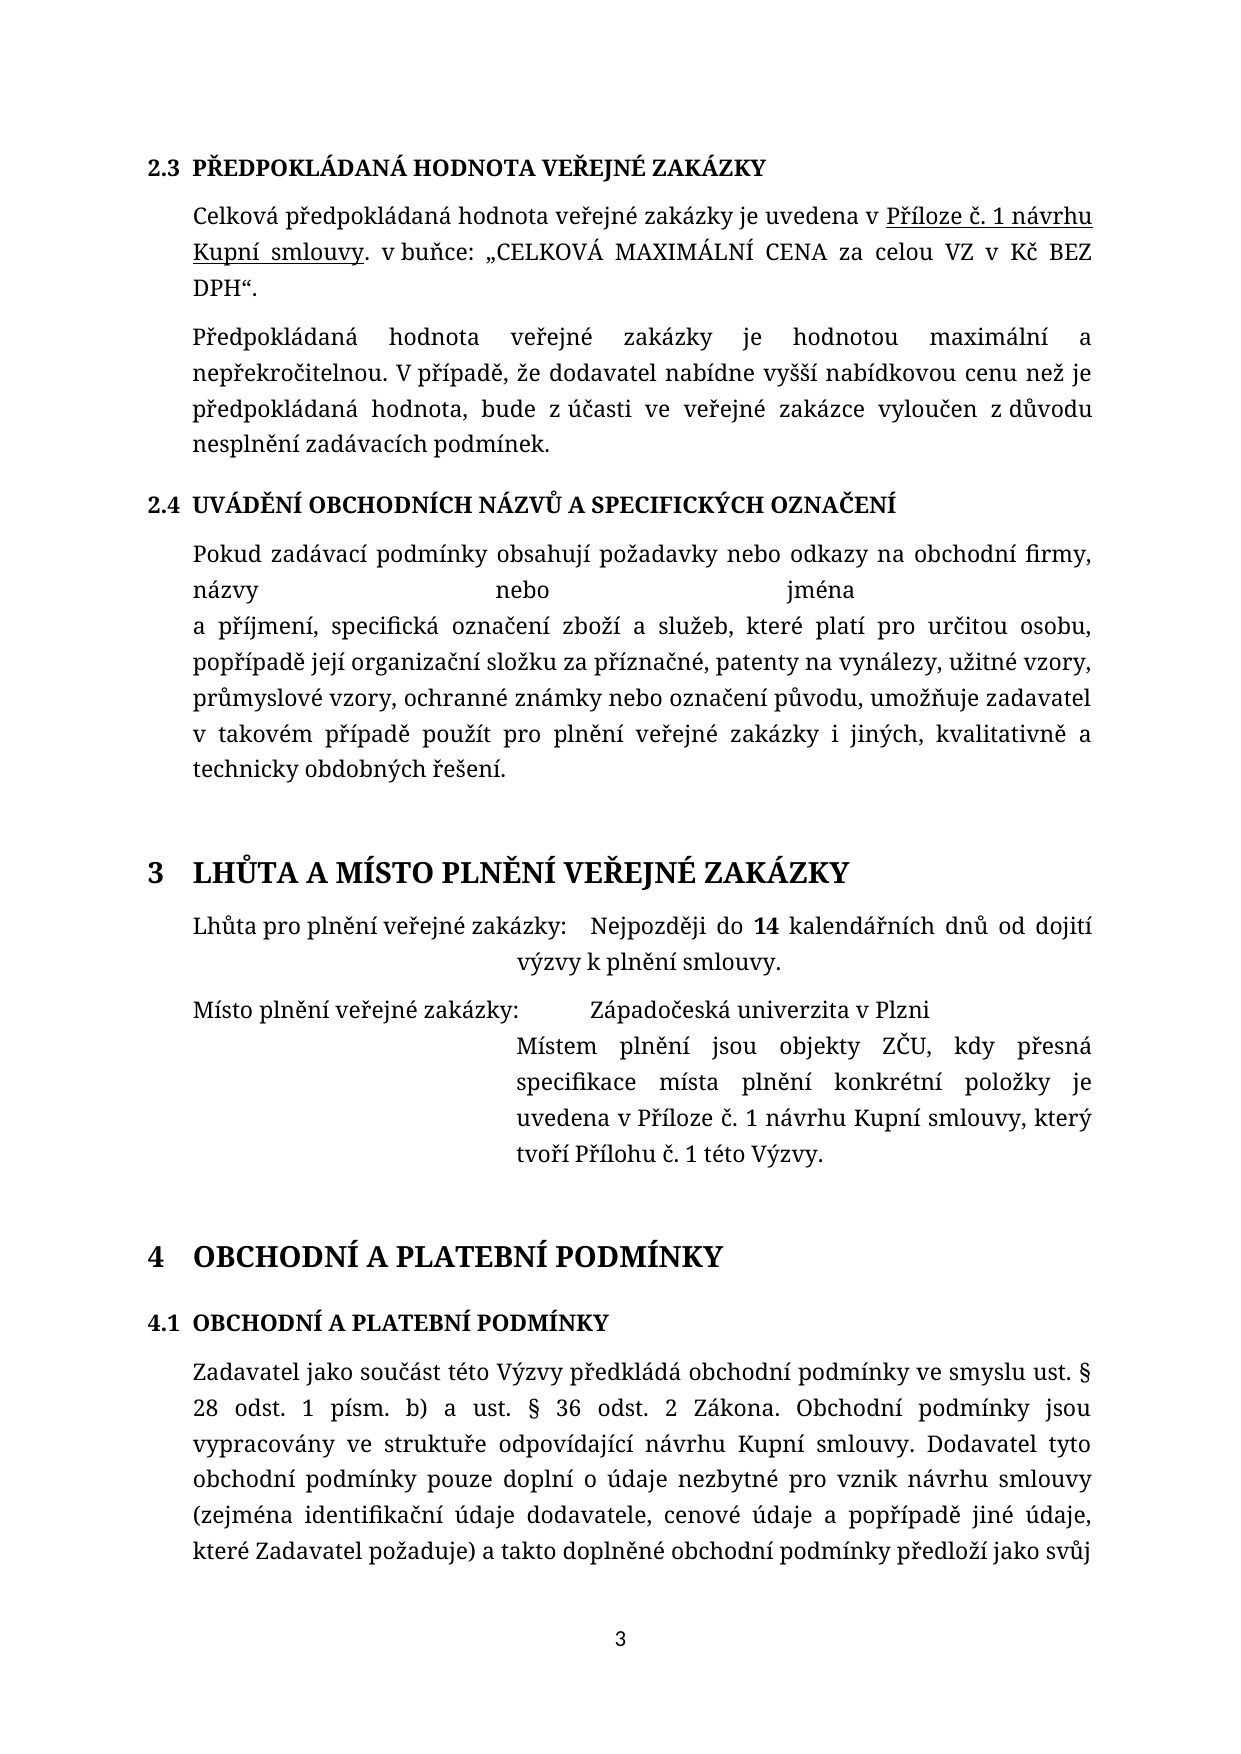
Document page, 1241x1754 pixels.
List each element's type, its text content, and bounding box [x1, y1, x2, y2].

text Místem plnění jsou objekty ZČU, kdy přesná specifikace místa plnění konkrétní položky je uvedena v Příloze č. 1 návrhu Kupní smlouvy, který tvoří Přílohu č. 1 této Výzvy. [516, 1030, 1092, 1169]
subtitle LHŮTA A MÍSTO PLNĚNÍ VEŘEJNÉ ZAKÁZKY [148, 852, 1092, 892]
subtitle PŘEDPOKLÁDANÁ HODNOTA VEŘEJNÉ ZAKÁZKY [148, 152, 1092, 183]
text Pokud zadávací podmínky obsahují požadavky nebo odkazy na obchodní firmy, názvy nebo jména a příjmení, specifická označení zboží a služeb, které platí pro určitou osobu, popřípadě její organizační složku za příznačné, patenty na vynálezy, užitné vzory, průmyslové vzory, ochranné známky nebo označení původu, umožňuje zadavatel v takovém případě použít pro plnění veřejné zakázky i jiných, kvalitativně a technicky obdobných řešení. [193, 538, 1092, 785]
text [193, 1356, 1092, 1567]
text Lhůta pro plnění veřejné zakázky: Nejpozději do 14 kalendářních dnů od dojití výzvy k plnění smlouvy. [193, 910, 1092, 977]
text Předpokládaná hodnota veřejné zakázky je hodnotou maximální a nepřekročitelnou. V případě, že dodavatel nabídne vyšší nabídkovou cenu než je předpokládaná hodnota, bude z účasti ve veřejné zakázce vyloučen z důvodu nesplnění zadávacích podmínek. [192, 321, 1092, 460]
subtitle OBCHODNÍ A PLATEBNÍ PODMÍNKY [148, 1307, 1092, 1338]
text Místo plnění veřejné zakázky: Západočeská univerzita v Plzni [193, 994, 1092, 1026]
text Celková předpokládaná hodnota veřejné zakázky je uvedena v Příloze č. 1 návrhu Kupní smlouvy. v buňce: „CELKOVÁ MAXIMÁLNÍ CENA za celou VZ v Kč BEZ DPH“. [193, 200, 1092, 303]
subtitle UVÁDĚNÍ OBCHODNÍCH NÁZVŮ A SPECIFICKÝCH OZNAČENÍ [148, 489, 1092, 521]
subtitle OBCHODNÍ A PLATEBNÍ PODMÍNKY [148, 1237, 1092, 1276]
